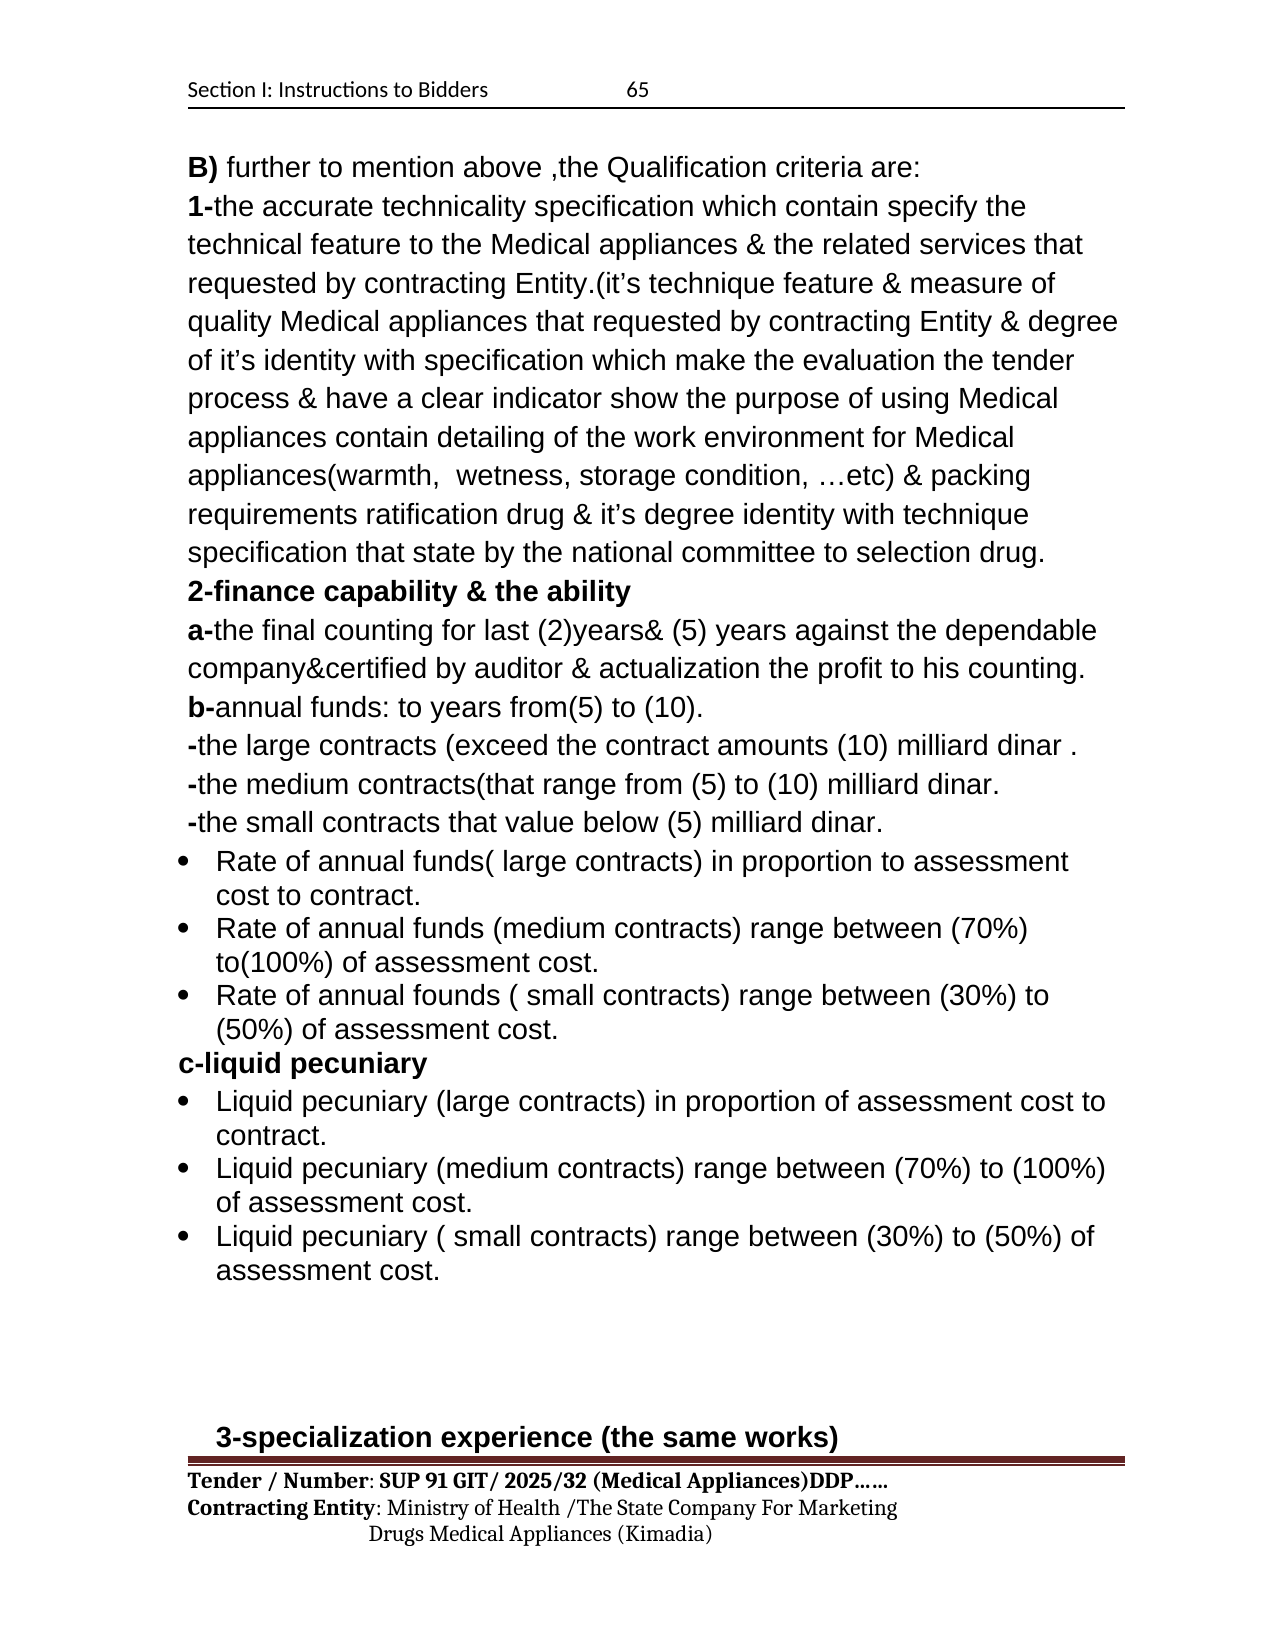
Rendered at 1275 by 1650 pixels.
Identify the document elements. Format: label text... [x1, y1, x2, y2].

list Rate of annual funds (medium contracts) range between (70%) to(100%) of assessment cost. [178, 911, 1125, 978]
list Liquid pecuniary (medium contracts) range between (70%) to (100%) of assessment cost. [178, 1151, 1125, 1219]
list Liquid pecuniary (large contracts) in proportion of assessment cost to contract. [178, 1084, 1125, 1151]
text -the small contracts that value below (5) milliard dinar. [187, 805, 1125, 839]
text a-the final counting for last (2)years& (5) years against the dependable company&certified by auditor & actualization the profit to his counting. [187, 612, 1125, 684]
text -the medium contracts(that range from (5) to (10) milliard dinar. [187, 767, 1125, 800]
list Rate of annual funds( large contracts) in proportion to assessment cost to contract. [178, 844, 1125, 911]
text c-liquid pecuniary [178, 1046, 1125, 1079]
text -the large contracts (exceed the contract amounts (10) milliard dinar . [187, 728, 1125, 762]
list Rate of annual founds ( small contracts) range between (30%) to (50%) of assessment cost. [178, 978, 1125, 1046]
list 3-specialization experience (the same works) [216, 1420, 1125, 1454]
text 2-finance capability & the ability [187, 574, 1125, 607]
text 1-the accurate technicality specification which contain specify the technical feature to the Medical appliances & the related services that requested by contracting Entity.(it’s technique feature & measure of quality Medical appliances that requested by contracting Entity & degree of it’s identity with specification which make the evaluation the tender process & have a clear indicator show the purpose of using Medical appliances contain detailing of the work environment for Medical appliances(warmth, wetness, storage condition, …etc) & packing requirements ratification drug & it’s degree identity with technique specification that state by the national committee to selection drug. [187, 188, 1125, 569]
text B) further to mention above ,the Qualification criteria are: [187, 150, 1125, 183]
text b-annual funds: to years from(5) to (10). [187, 689, 1125, 723]
list Liquid pecuniary ( small contracts) range between (30%) to (50%) of assessment cost. [178, 1219, 1125, 1286]
